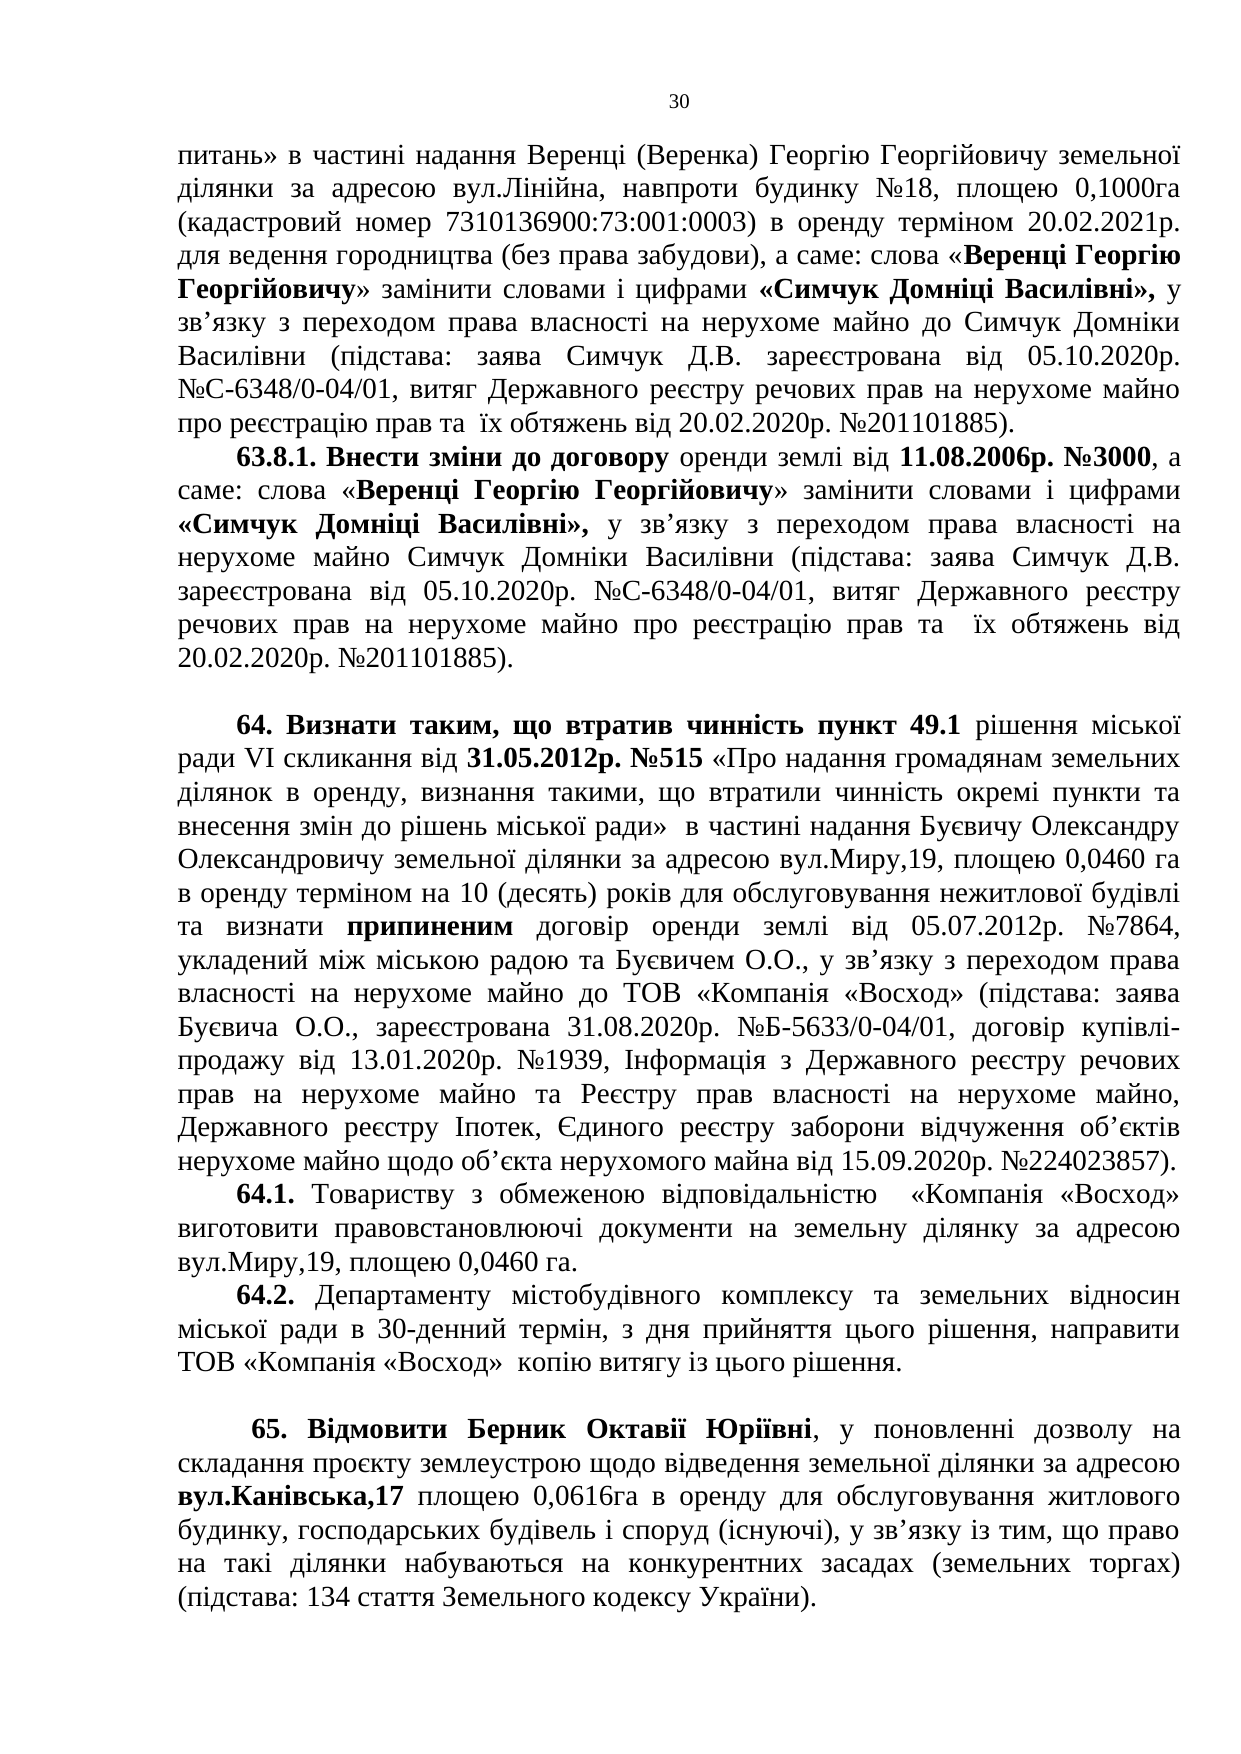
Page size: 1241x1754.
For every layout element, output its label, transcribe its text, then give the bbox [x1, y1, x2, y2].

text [177, 137, 1181, 439]
text 64.2. Департаменту містобудівного комплексу та земельних відносин міської ради в 30-денний термін, з дня прийняття цього рішення, направити ТОВ «Компанія «Восход» копію витягу із цього рішення. [177, 1277, 1181, 1378]
text 64. Визнати таким, що втратив чинність пункт 49.1 рішення міської ради VI скликання від 31.05.2012р. №515 «Про надання громадянам земельних ділянок в оренду, визнання такими, що втратили чинність окремі пункти та внесення змін до рішень міської ради» в частині надання Буєвичу Олександру Олександровичу земельної ділянки за адресою вул.Миру,19, площею 0,0460 га в оренду терміном на 10 (десять) років для обслуговування нежитлової будівлі та визнати припиненим договір оренди землі від 05.07.2012р. №7864, укладений між міською радою та Буєвичем О.О., у зв’язку з переходом права власності на нерухоме майно до ТОВ «Компанія «Восход» (підстава: заява Буєвича О.О., зареєстрована 31.08.2020р. №Б-5633/0-04/01, договір купівлі-продажу від 13.01.2020р. №1939, Інформація з Державного реєстру речових прав на нерухоме майно та Реєстру прав власності на нерухоме майно, Державного реєстру Іпотек, Єдиного реєстру заборони відчуження об’єктів нерухоме майно щодо об’єкта нерухомого майна від 15.09.2020р. №224023857). [177, 707, 1181, 1177]
text 65. Відмовити Берник Октавії Юріївні, у поновленні дозволу на складання проєкту землеустрою щодо відведення земельної ділянки за адресою вул.Канівська,17 площею 0,0616га в оренду для обслуговування житлового будинку, господарських будівель і споруд (існуючі), у зв’язку із тим, що право на такі ділянки набуваються на конкурентних засадах (земельних торгах) (підстава: 134 стаття Земельного кодексу України). [177, 1411, 1181, 1613]
text 63.8.1. Внести зміни до договору оренди землі від 11.08.2006р. №3000, а саме: слова «Веренці Георгію Георгійовичу» замінити словами і цифрами «Симчук Домніці Василівні», у зв’язку з переходом права власності на нерухоме майно Симчук Домніки Василівни (підстава: заява Симчук Д.В. зареєстрована від 05.10.2020р. №С-6348/0-04/01, витяг Державного реєстру речових прав на нерухоме майно про реєстрацію прав та їх обтяжень від 20.02.2020р. №201101885). [177, 439, 1181, 673]
text 64.1. Товариству з обмеженою відповідальністю «Компанія «Восход» виготовити правовстановлюючі документи на земельну ділянку за адресою вул.Миру,19, площею 0,0460 га. [177, 1177, 1181, 1277]
